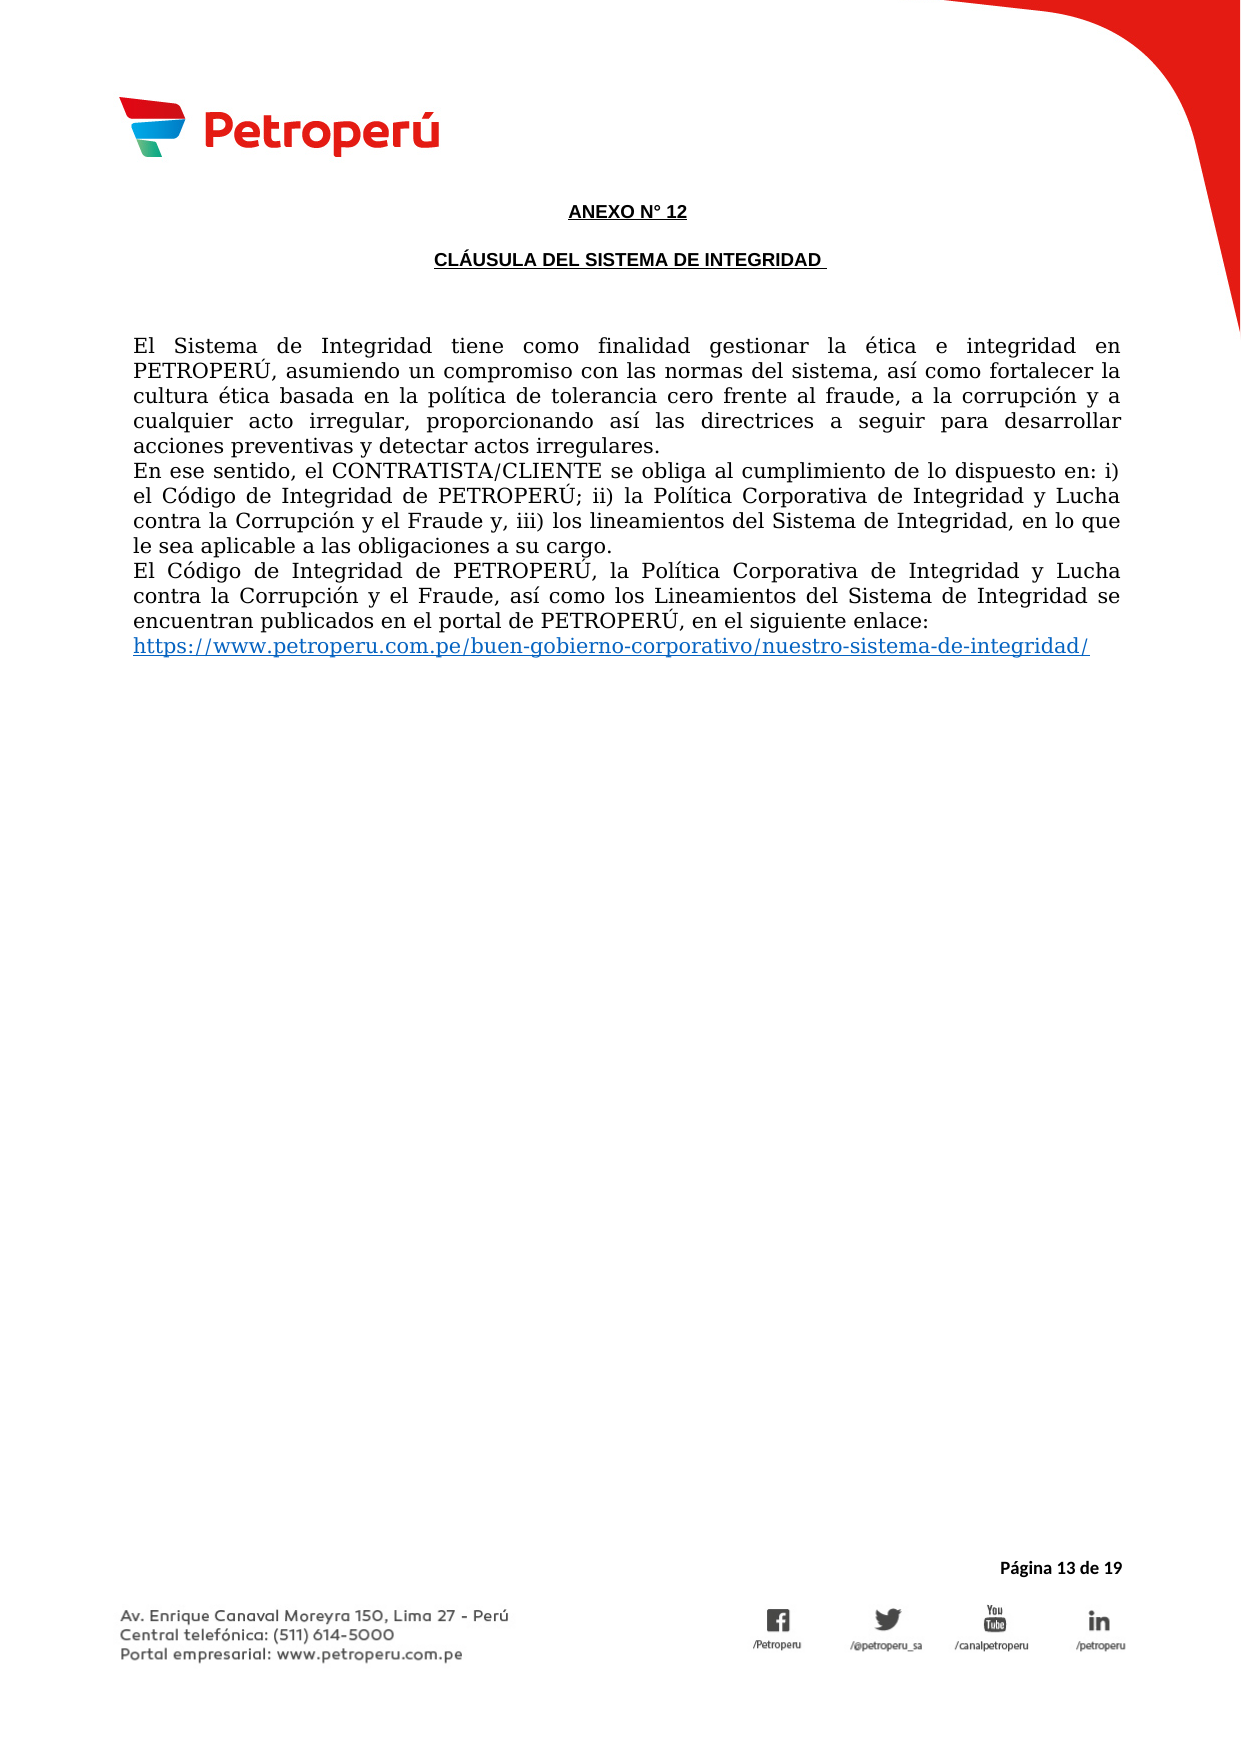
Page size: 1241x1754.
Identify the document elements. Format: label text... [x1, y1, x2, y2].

text El Código de Integridad de PETROPERÚ, la Política Corporativa de Integridad y Lucha contra la Corrupción y el Fraude, así como los Lineamientos del Sistema de Integridad se encuentran publicados en el portal de PETROPERÚ, en el siguiente enlace: [133, 558, 1122, 633]
picture [1, 0, 1241, 350]
text El Sistema de Integridad tiene como finalidad gestionar la ética e integridad en PETROPERÚ, asumiendo un compromiso con las normas del sistema, así como fortalecer la cultura ética basada en la política de tolerancia cero frente al fraude, a la corrupción y a cualquier acto irregular, proporcionando así las directrices a seguir para desarrollar acciones preventivas y detectar actos irregulares. [133, 333, 1122, 458]
text ANEXO N° 12 [133, 201, 1122, 222]
text https://www.petroperu.com.pe/buen-gobierno-corporativo/nuestro-sistema-de-integridad/ [133, 633, 1122, 658]
picture [1, 1596, 1241, 1751]
text CLÁUSULA DEL SISTEMA DE INTEGRIDAD [133, 249, 1122, 270]
text En ese sentido, el CONTRATISTA/CLIENTE se obliga al cumplimiento de lo dispuesto en: i) el Código de Integridad de PETROPERÚ; ii) la Política Corporativa de Integridad y Lucha contra la Corrupción y el Fraude y, iii) los lineamientos del Sistema de Integridad, en lo que le sea aplicable a las obligaciones a su cargo. [133, 458, 1122, 558]
